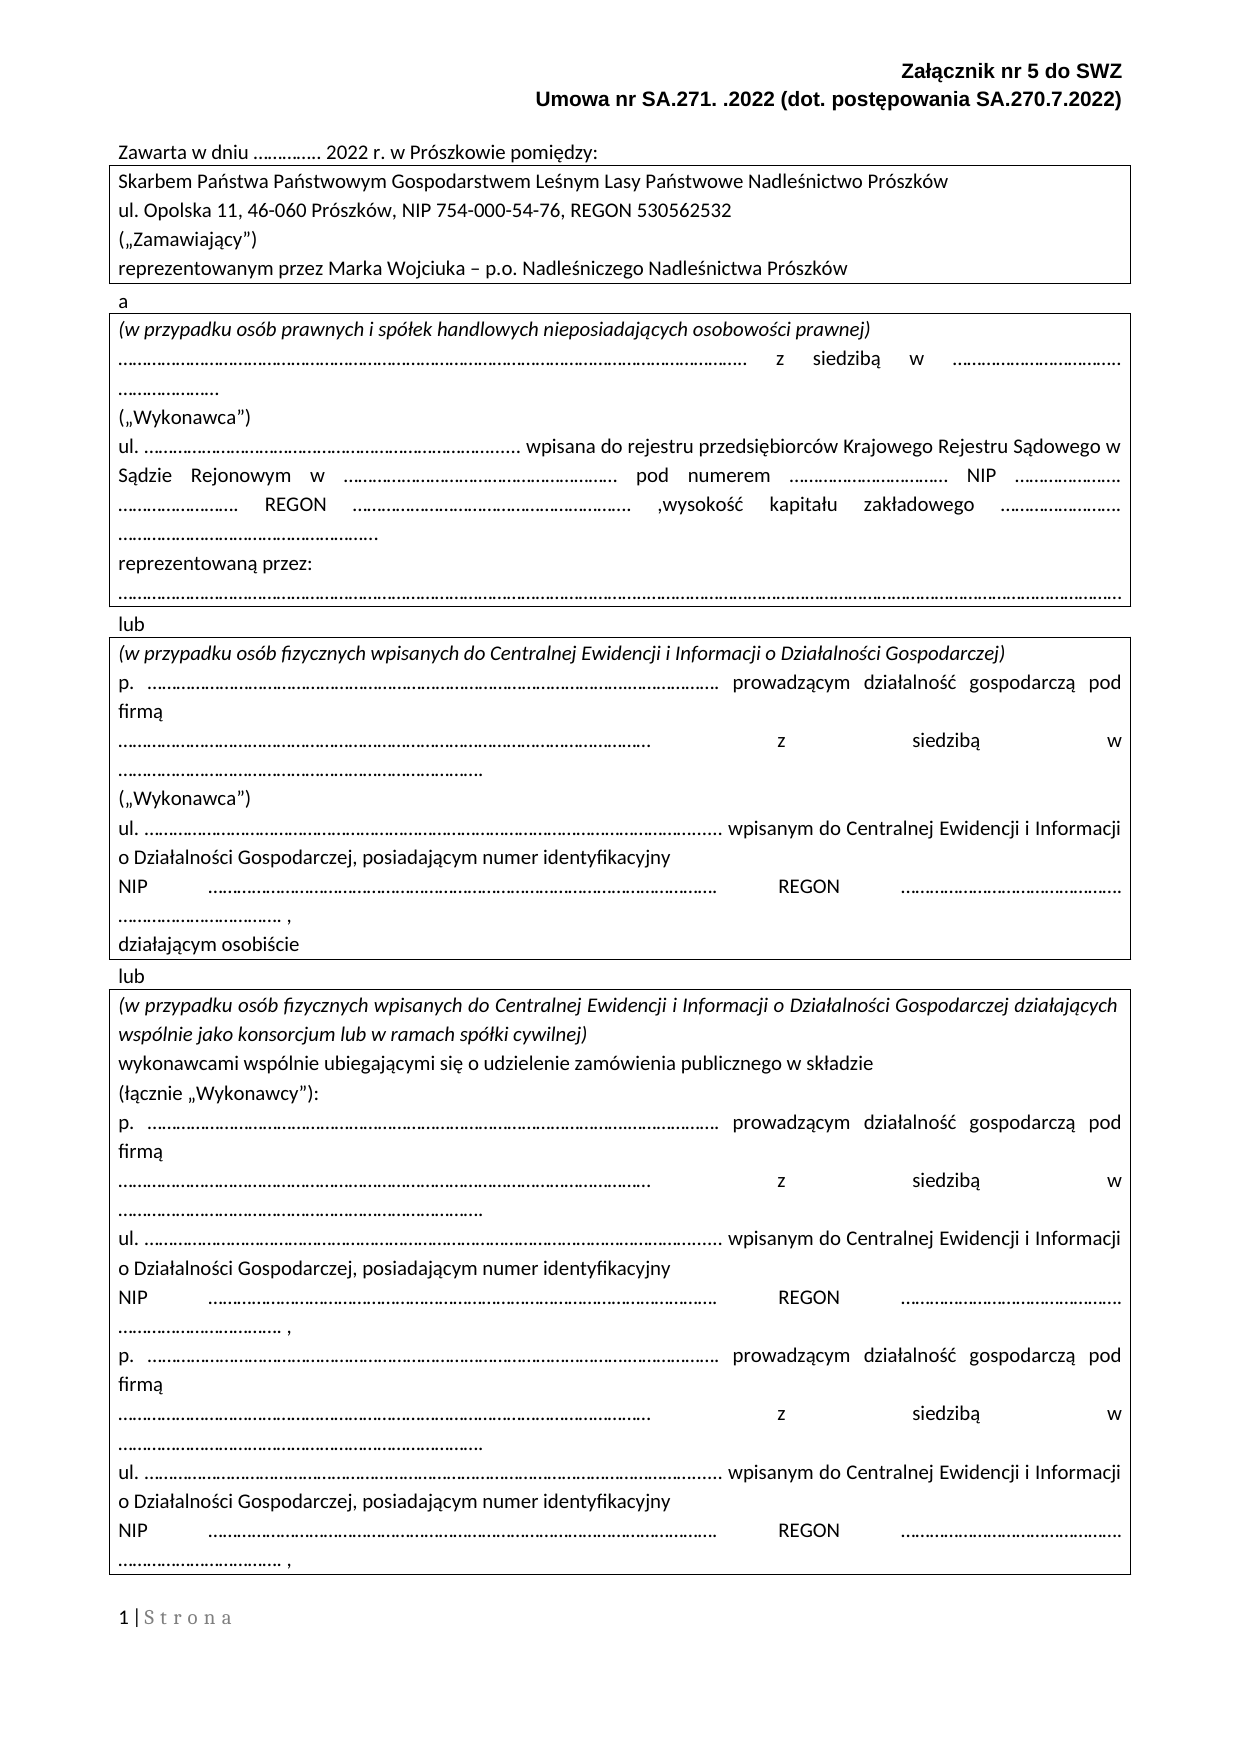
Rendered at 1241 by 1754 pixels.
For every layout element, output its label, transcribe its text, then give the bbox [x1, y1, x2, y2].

text ………………………………………………………………………………………………..……………………………………………………………………………………… [110, 576, 1130, 606]
text ………………………………………………………………………………………………… z siedzibą w …………………………………………………………………. [110, 1397, 1130, 1455]
text ………………………………………………………………………………………………… z siedzibą w …………………………………………………………………. [110, 724, 1130, 782]
text p. ……………………………………………………………………………………….………………. prowadzącym działalność gospodarczą pod firmą [110, 666, 1130, 723]
text wykonawcami wspólnie ubiegającymi się o udzielenie zamówienia publicznego w składzie [110, 1047, 1130, 1076]
text a [118, 288, 1122, 313]
text („Wykonawca”) [110, 401, 1130, 429]
title Załącznik nr 5 do SWZ [118, 59, 1122, 83]
text działającym osobiście [110, 928, 1130, 959]
text lub [118, 964, 1122, 989]
text NIP ……………………………………………………………………………………………. REGON ……………………………………….……………………………. , [110, 1281, 1130, 1338]
text ul. Opolska 11, 46-060 Prószków, NIP 754-000-54-76, REGON 530562532 [110, 194, 1130, 223]
text lub [118, 611, 1122, 637]
text („Zamawiający”) [110, 223, 1130, 252]
text NIP ……………………………………………………………………………………………. REGON ……………………………………….……………………………. , [110, 870, 1130, 928]
text Zawarta w dniu ………….. 2022 r. w Prószkowie pomiędzy: [118, 139, 1122, 165]
text (w przypadku osób fizycznych wpisanych do Centralnej Ewidencji i Informacji o Działalności Gospodarczej) [110, 638, 1130, 665]
text p. ……………………………………………………………………………………….………………. prowadzącym działalność gospodarczą pod firmą [110, 1106, 1130, 1163]
text reprezentowaną przez: [110, 547, 1130, 575]
text (w przypadku osób prawnych i spółek handlowych nieposiadających osobowości prawnej) [110, 314, 1130, 342]
text ………………………………………………………………………………………………… z siedzibą w …………………………………………………………………. [110, 1164, 1130, 1222]
text (łącznie „Wykonawcy”): [110, 1077, 1130, 1105]
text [110, 1456, 1130, 1513]
text („Wykonawca”) [110, 782, 1130, 811]
text NIP ……………………………………………………………………………………………. REGON ……………………………………….……………………………. , [110, 1514, 1130, 1574]
title Umowa nr SA.271. .2022 (dot. postępowania SA.270.7.2022) [118, 87, 1122, 111]
text ………………………………………………………………………………………………………………….. z siedzibą w ……………………………..………………… [110, 342, 1130, 400]
text reprezentowanym przez Marka Wojciuka – p.o. Nadleśniczego Nadleśnictwa Prószków [110, 252, 1130, 283]
text (w przypadku osób fizycznych wpisanych do Centralnej Ewidencji i Informacji o Działalności Gospodarczej działających wspólnie jako konsorcjum lub w ramach spółki cywilnej) [110, 990, 1130, 1047]
text p. ……………………………………………………………………………………….………………. prowadzącym działalność gospodarczą pod firmą [110, 1339, 1130, 1397]
text Skarbem Państwa Państwowym Gospodarstwem Leśnym Lasy Państwowe Nadleśnictwo Prószków [110, 166, 1130, 193]
text ul. ………………………………………………………………...... wpisana do rejestru przedsiębiorców Krajowego Rejestru Sądowego w Sądzie Rejonowym w ………………………………………………… pod numerem …………………………… NIP ………………….……………………. REGON …………………………………………………. ,wysokość kapitału zakładowego …………………….……………………………………………... [110, 430, 1130, 546]
